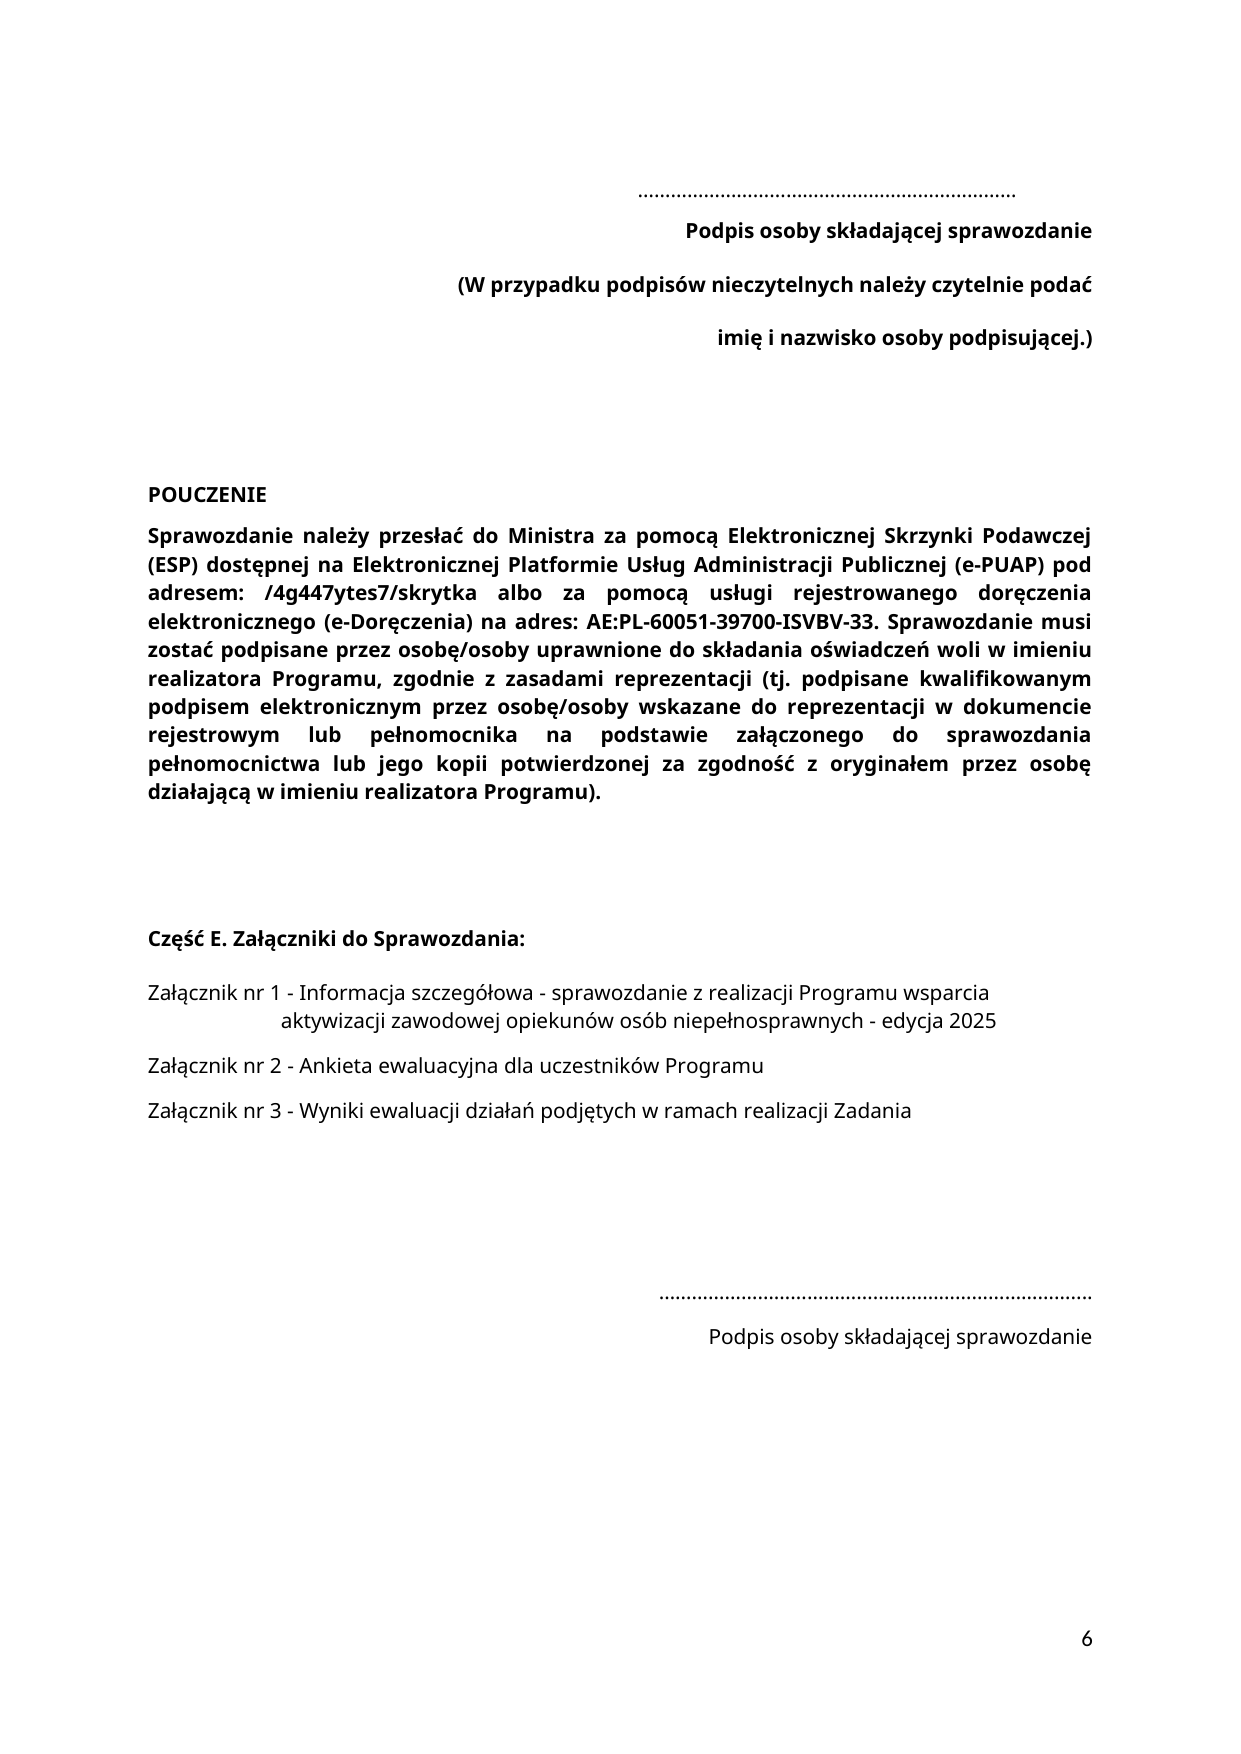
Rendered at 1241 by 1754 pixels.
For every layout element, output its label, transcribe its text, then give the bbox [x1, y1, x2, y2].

text Załącznik nr 3 - Wyniki ewaluacji działań podjętych w ramach realizacji Zadania [148, 1096, 1093, 1125]
subtitle Sprawozdanie należy przesłać do Ministra za pomocą Elektronicznej Skrzynki Podawczej (ESP) dostępnej na Elektronicznej Platformie Usług Administracji Publicznej (e-PUAP) pod adresem: /4g447ytes7/skrytka albo za pomocą usługi rejestrowanego doręczenia elektronicznego (e-Doręczenia) na adres: AE:PL-60051-39700-ISVBV-33. Sprawozdanie musi zostać podpisane przez osobę/osoby uprawnione do składania oświadczeń woli w imieniu realizatora Programu, zgodnie z zasadami reprezentacji (tj. podpisane kwalifikowanym podpisem elektronicznym przez osobę/osoby wskazane do reprezentacji w dokumencie rejestrowym lub pełnomocnika na podstawie załączonego do sprawozdania pełnomocnictwa lub jego kopii potwierdzonej za zgodność z oryginałem przez osobę działającą w imieniu realizatora Programu). [148, 521, 1093, 806]
subtitle Część E. Załączniki do Sprawozdania: [148, 924, 1093, 953]
text ………………………………………………………………….... [148, 1277, 1093, 1305]
text Załącznik nr 1 - Informacja szczegółowa - sprawozdanie z realizacji Programu wsparcia aktywizacji zawodowej opiekunów osób niepełnosprawnych - edycja 2025 [148, 978, 1093, 1035]
text …………………………………………………………… [214, 148, 1016, 204]
subtitle Podpis osoby składającej sprawozdanie [148, 217, 1093, 245]
text POUCZENIE [148, 481, 1093, 509]
text Załącznik nr 2 - Ankieta ewaluacyjna dla uczestników Programu [148, 1051, 1093, 1080]
subtitle (W przypadku podpisów nieczytelnych należy czytelnie podać [148, 270, 1093, 298]
text Podpis osoby składającej sprawozdanie [148, 1322, 1093, 1350]
subtitle imię i nazwisko osoby podpisującej.) [148, 323, 1093, 352]
